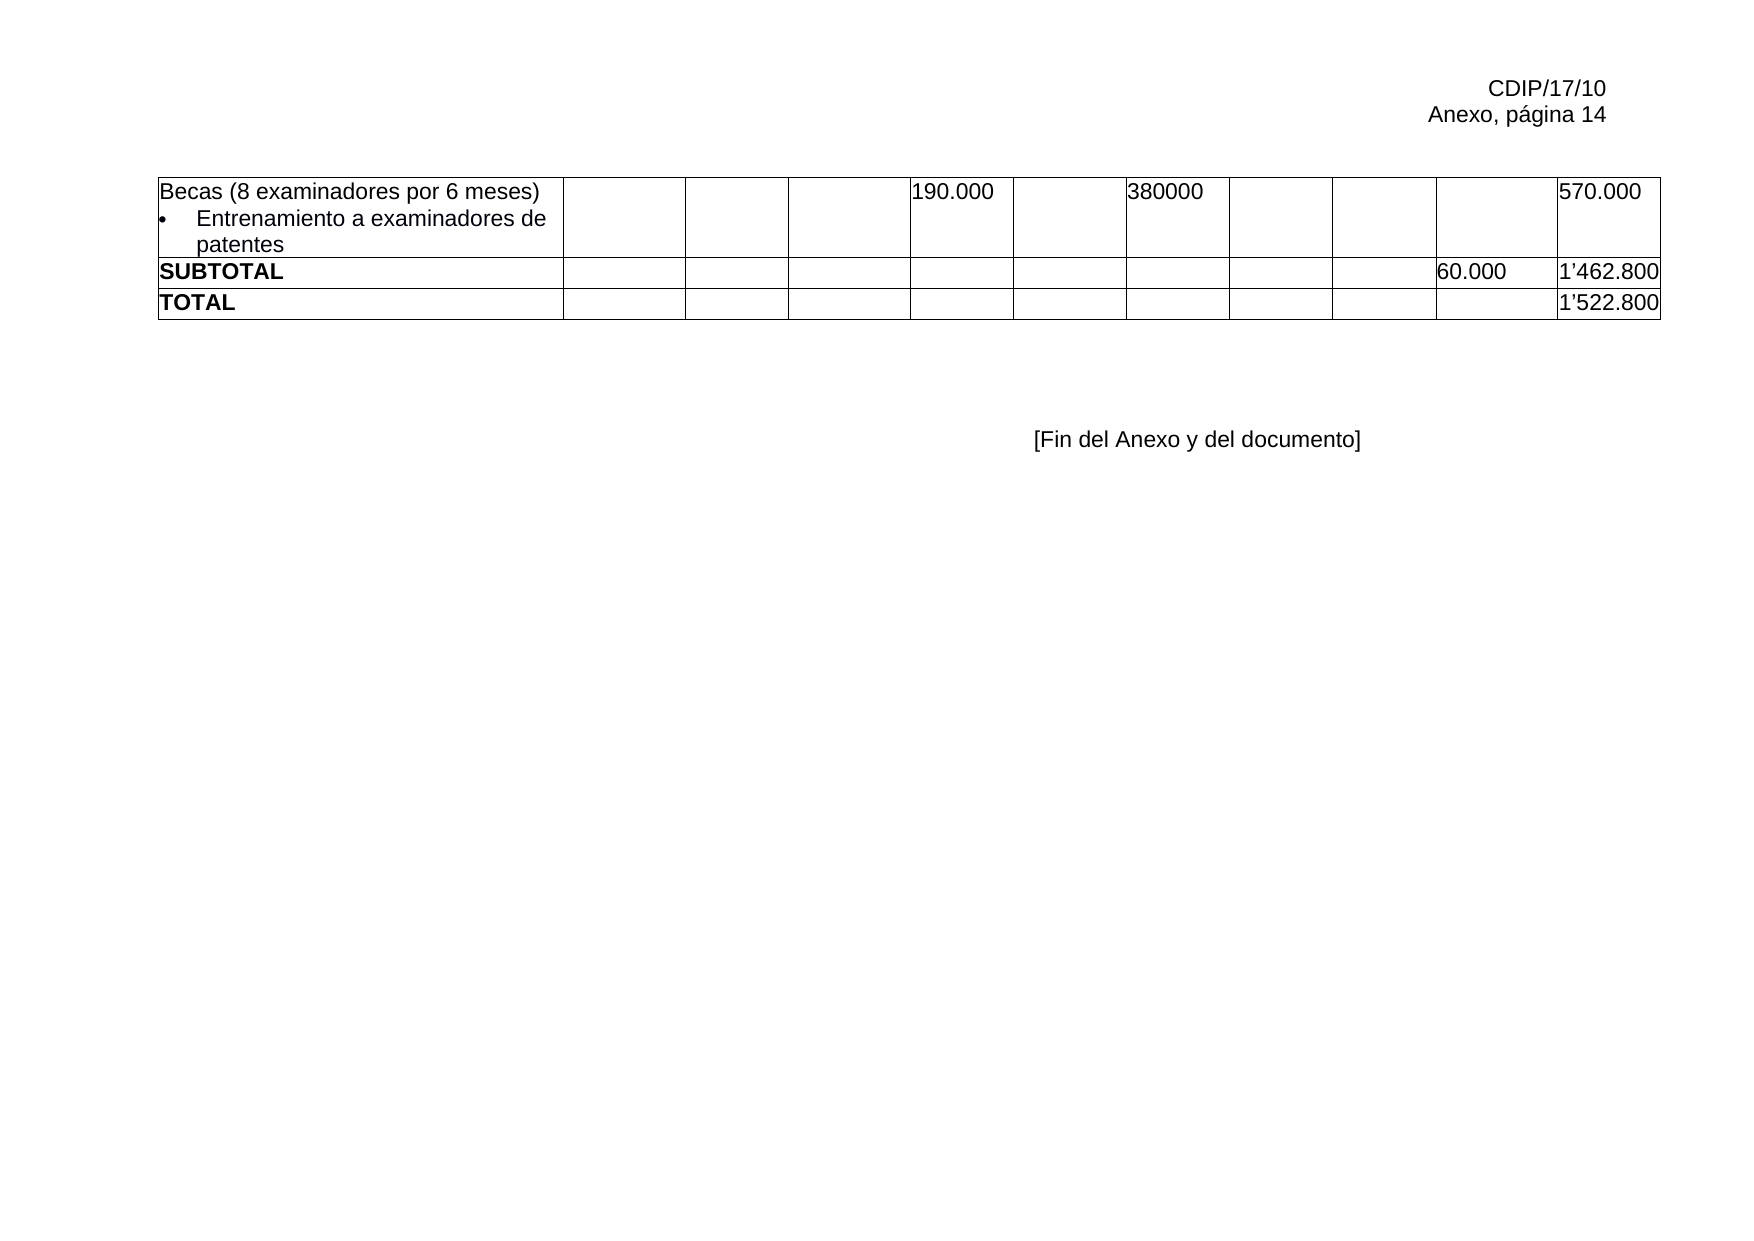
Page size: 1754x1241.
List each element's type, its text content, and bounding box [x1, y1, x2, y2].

table_cell [1333, 178, 1436, 257]
table_cell [1230, 289, 1332, 319]
table_cell 60.000 [1437, 258, 1557, 288]
table_cell [1014, 178, 1126, 257]
table_cell [564, 289, 685, 319]
table_cell [1127, 289, 1229, 319]
table_cell [911, 289, 1013, 319]
table_cell [564, 258, 685, 288]
table_cell SUBTOTAL [159, 258, 563, 288]
table_cell [564, 178, 685, 257]
table_cell [1127, 258, 1229, 288]
table_cell [686, 258, 788, 288]
table_cell [1230, 258, 1332, 288]
table_cell [686, 178, 788, 257]
table_cell [1230, 178, 1332, 257]
table_cell [1333, 258, 1436, 288]
table_cell [1437, 178, 1557, 257]
table_cell 570.000 [1558, 178, 1660, 257]
table_cell [1437, 289, 1557, 319]
table_cell [1014, 289, 1126, 319]
table_cell [1014, 258, 1126, 288]
table_cell Becas (8 examinadores por 6 meses) Entrenamiento a examinadores de patentes [159, 178, 563, 257]
table_cell [911, 258, 1013, 288]
table_cell [789, 178, 910, 257]
table_cell 190.000 [911, 178, 1013, 257]
table_cell [789, 289, 910, 319]
table_cell 1’462.800 [1558, 258, 1660, 288]
table_cell TOTAL [159, 289, 563, 319]
table_cell 380000 [1127, 178, 1229, 257]
table_cell [1333, 289, 1436, 319]
table_cell [789, 258, 910, 288]
text [Fin del Anexo y del documento] [974, 426, 1606, 452]
table_cell [686, 289, 788, 319]
table_cell 1’522.800 [1558, 289, 1660, 319]
